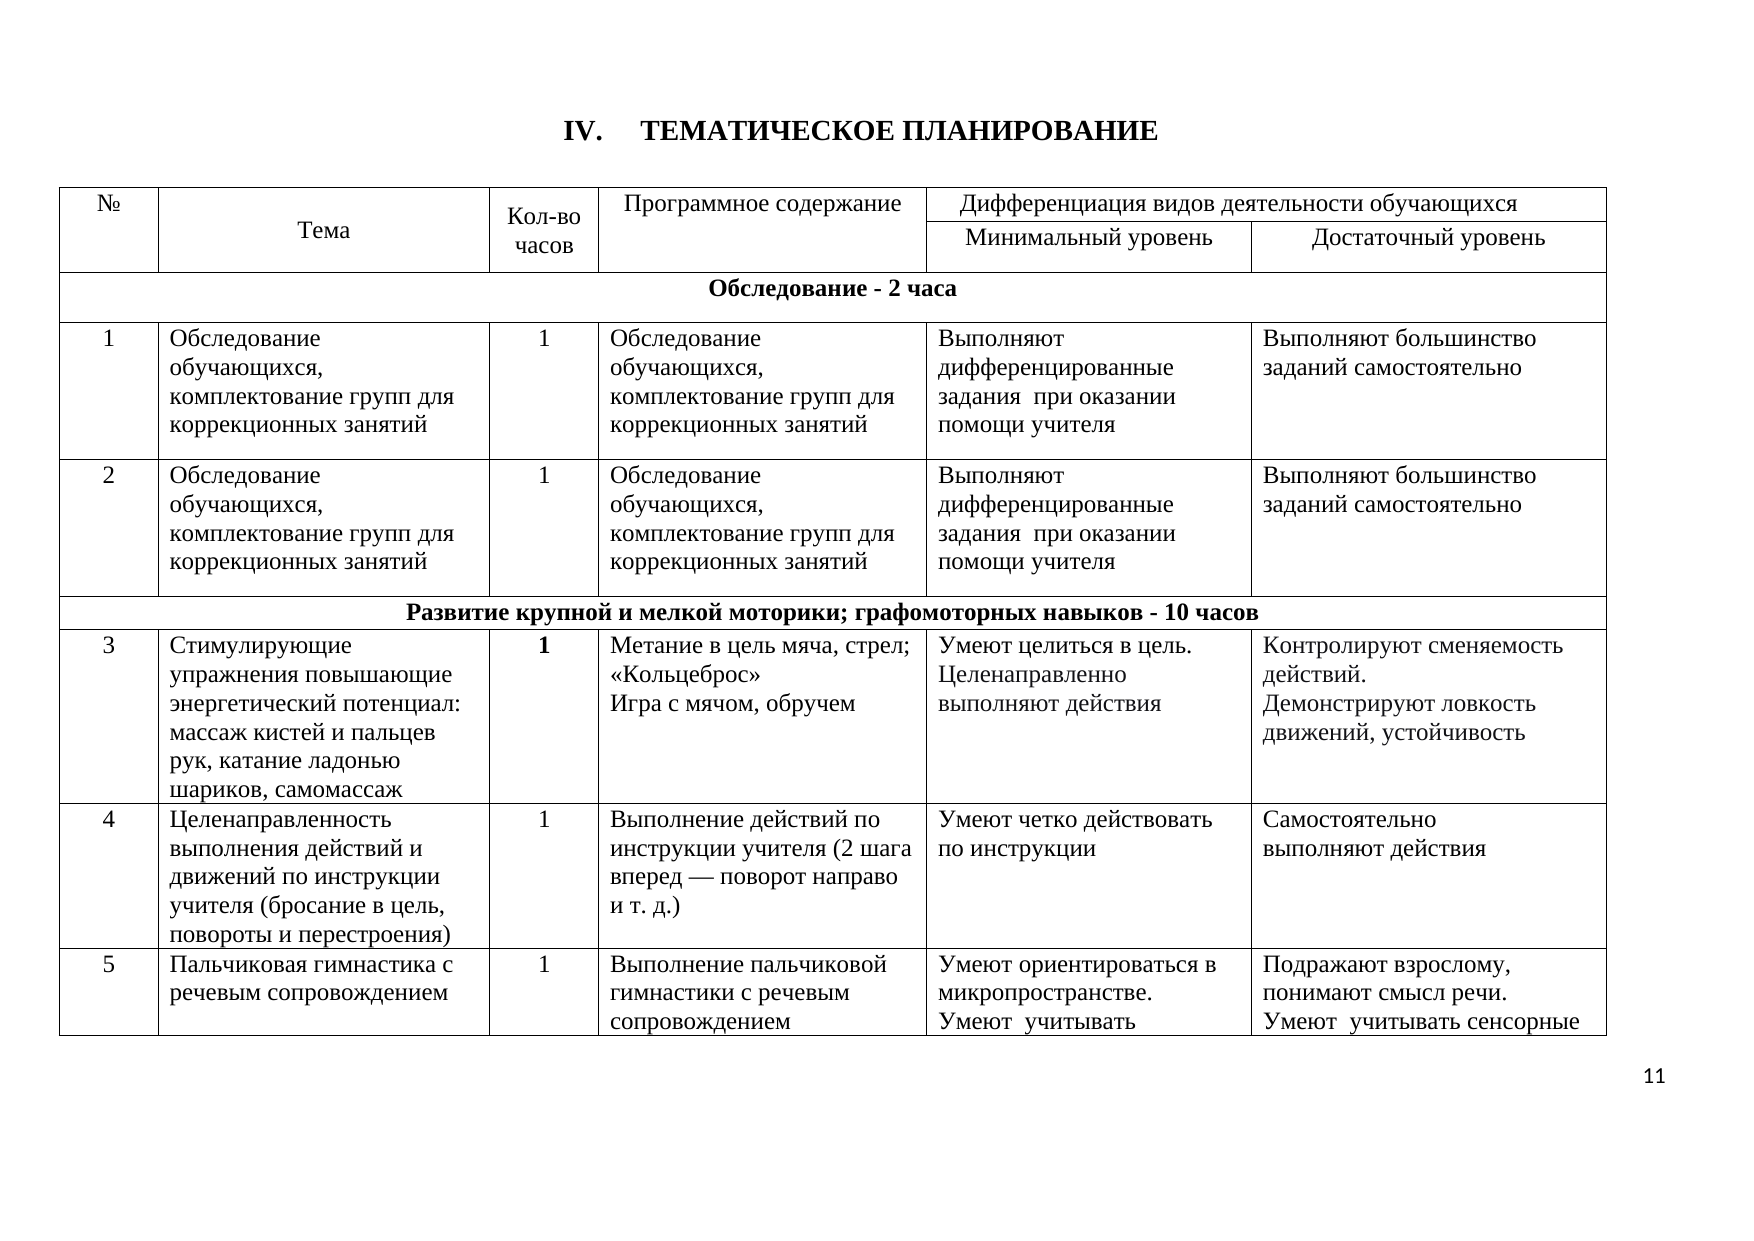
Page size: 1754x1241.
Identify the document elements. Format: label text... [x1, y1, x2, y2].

table_cell Выполняют дифференцированные задания при оказании помощи учителя [927, 460, 1251, 596]
table_cell Обследование - 2 часа [60, 273, 1606, 322]
table_cell Выполняют большинство заданий самостоятельно [1252, 460, 1606, 596]
table_header № [60, 188, 158, 272]
table_cell Умеют ориентироваться в микропространстве. Умеют учитывать сенсорные свойства предметов [927, 949, 1251, 1035]
table_cell 1 [490, 804, 598, 948]
table_cell 5 [60, 949, 158, 1035]
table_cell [1252, 949, 1606, 1035]
subtitle ТЕМАТИЧЕСКОЕ ПЛАНИРОВАНИЕ [97, 113, 1665, 147]
table_header Программное содержание [599, 188, 926, 272]
table_cell Выполнение действий по инструкции учителя (2 шага вперед — поворот направо и т. д.) [599, 804, 926, 948]
table_header Дифференциация видов деятельности обучающихся [927, 188, 1606, 221]
table_cell 1 [490, 949, 598, 1035]
table_cell 2 [60, 460, 158, 596]
table_cell 1 [490, 630, 598, 803]
table_header Кол-во часов [490, 188, 598, 272]
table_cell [159, 949, 489, 1035]
table_cell Метание в цель мяча, стрел; «Кольцеброс» Игра с мячом, обручем [599, 630, 926, 803]
table_cell Минимальный уровень [927, 222, 1251, 272]
table_cell Достаточный уровень [1252, 222, 1606, 272]
table_cell Обследование обучающихся, комплектование групп для коррекционных занятий [599, 323, 926, 459]
table_cell Развитие крупной и мелкой моторики; графомоторных навыков - 10 часов [60, 597, 1606, 629]
table_cell Контролируют сменяемость действий. Демонстрируют ловкость движений, устойчивость [1252, 630, 1606, 803]
table_cell Выполняют дифференцированные задания при оказании помощи учителя [927, 323, 1251, 459]
table_cell 3 [60, 630, 158, 803]
table_cell Обследование обучающихся, комплектование групп для коррекционных занятий [599, 460, 926, 596]
table_cell 4 [60, 804, 158, 948]
table_cell Стимулирующие упражнения повышающие энергетический потенциал: массаж кистей и пальцев рук, катание ладонью шариков, самомассаж [159, 630, 489, 803]
table_cell 1 [490, 460, 598, 596]
table_cell Обследование обучающихся, комплектование групп для коррекционных занятий [159, 323, 489, 459]
table_cell Обследование обучающихся, комплектование групп для коррекционных занятий [159, 460, 489, 596]
table_header Тема [159, 188, 489, 272]
table_cell Умеют целиться в цель. Целенаправленно выполняют действия [927, 630, 1251, 803]
table_cell 1 [490, 323, 598, 459]
table_cell Самостоятельно выполняют действия [1252, 804, 1606, 948]
table_cell Умеют четко действовать по инструкции [927, 804, 1251, 948]
table_cell Целенаправленность выполнения действий и движений по инструкции учителя (бросание в цель, повороты и перестроения) [159, 804, 489, 948]
table_cell 1 [60, 323, 158, 459]
table_cell Выполняют большинство заданий самостоятельно [1252, 323, 1606, 459]
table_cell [599, 949, 926, 1035]
